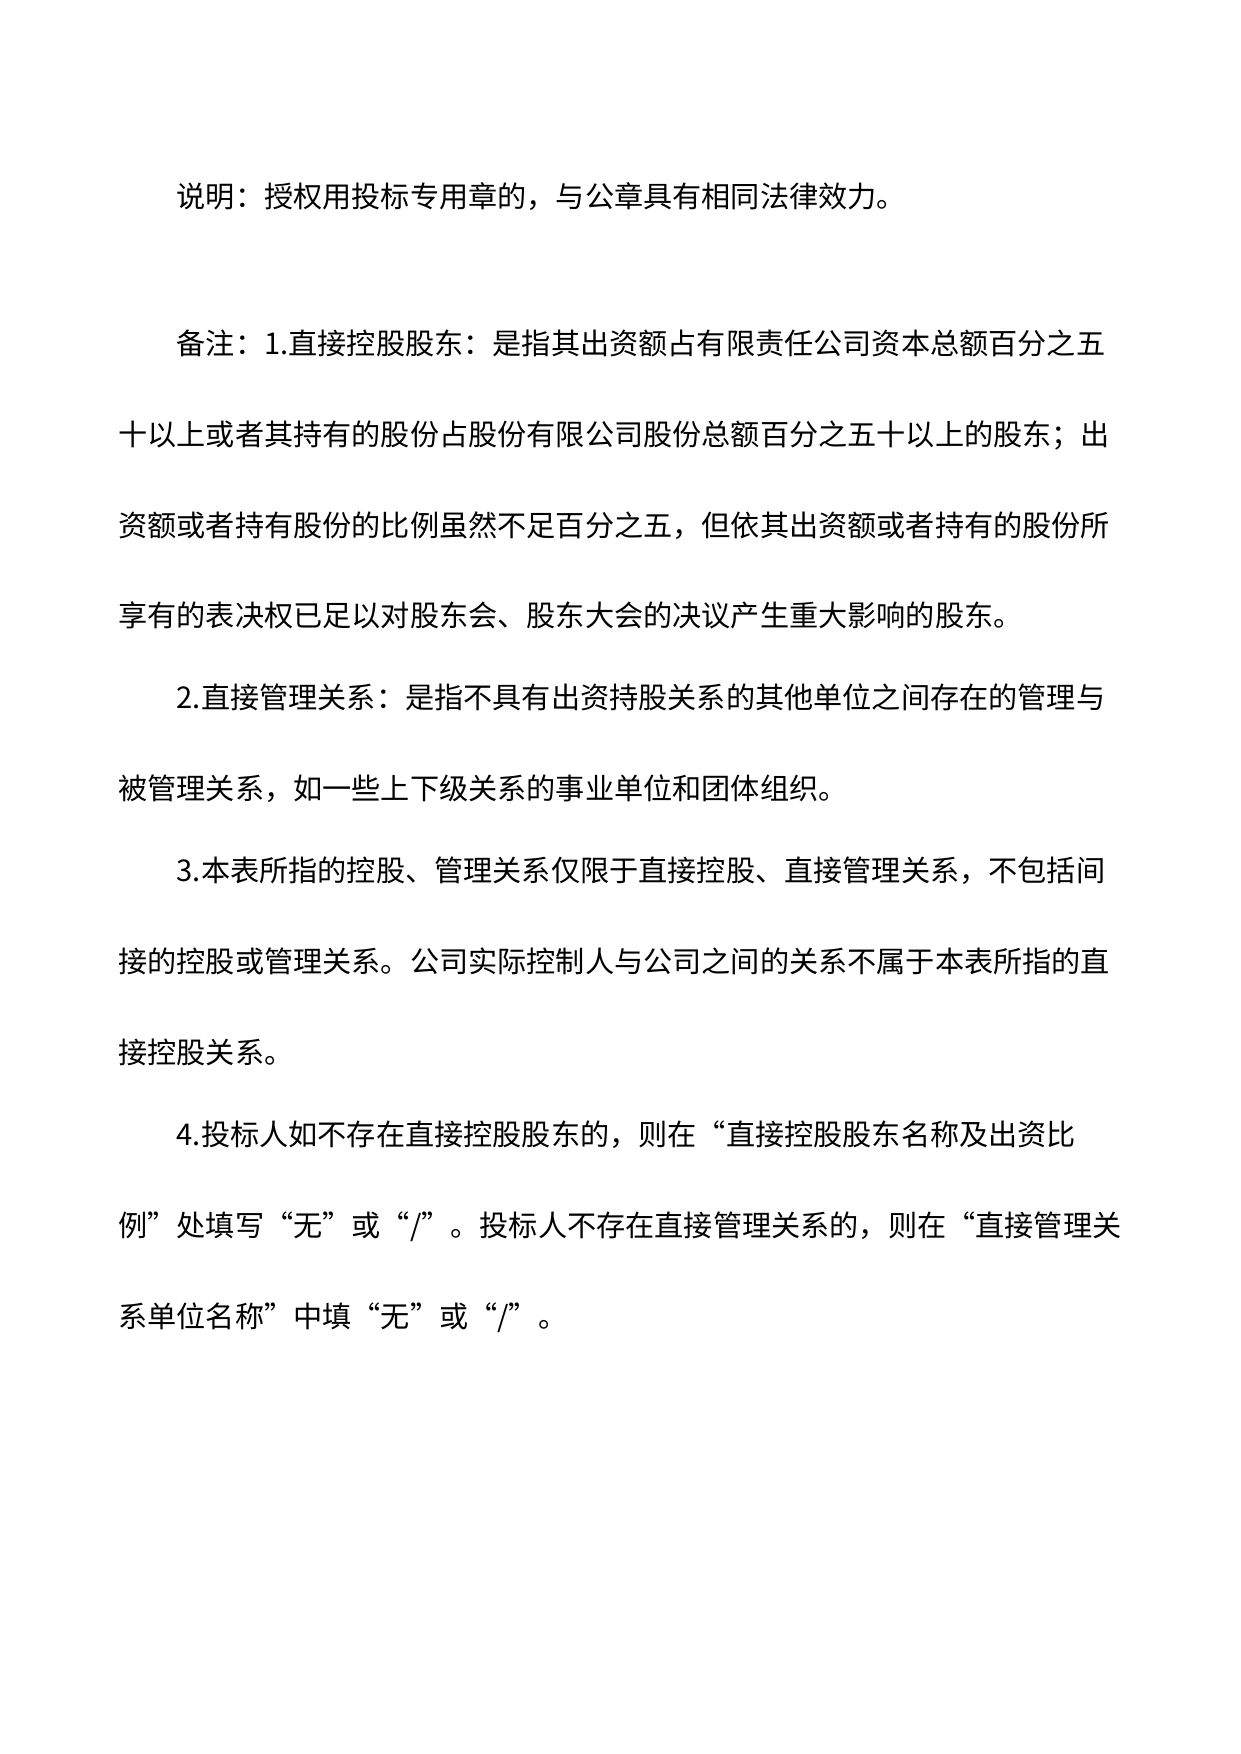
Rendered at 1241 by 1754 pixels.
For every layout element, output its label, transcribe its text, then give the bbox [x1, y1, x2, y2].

text 2.直接管理关系：是指不具有出资持股关系的其他单位之间存在的管理与被管理关系，如一些上下级关系的事业单位和团体组织。 [118, 663, 1122, 819]
text 4.投标人如不存在直接控股股东的，则在“直接控股股东名称及出资比例”处填写“无”或“/”。投标人不存在直接管理关系的，则在“直接管理关系单位名称”中填“无”或“/”。 [118, 1100, 1122, 1347]
text 3.本表所指的控股、管理关系仅限于直接控股、直接管理关系，不包括间接的控股或管理关系。公司实际控制人与公司之间的关系不属于本表所指的直接控股关系。 [118, 836, 1122, 1083]
text 说明：授权用投标专用章的，与公章具有相同法律效力。 [118, 162, 1122, 227]
text 备注：1.直接控股股东：是指其出资额占有限责任公司资本总额百分之五十以上或者其持有的股份占股份有限公司股份总额百分之五十以上的股东；出资额或者持有股份的比例虽然不足百分之五，但依其出资额或者持有的股份所享有的表决权已足以对股东会、股东大会的决议产生重大影响的股东。 [118, 309, 1122, 647]
